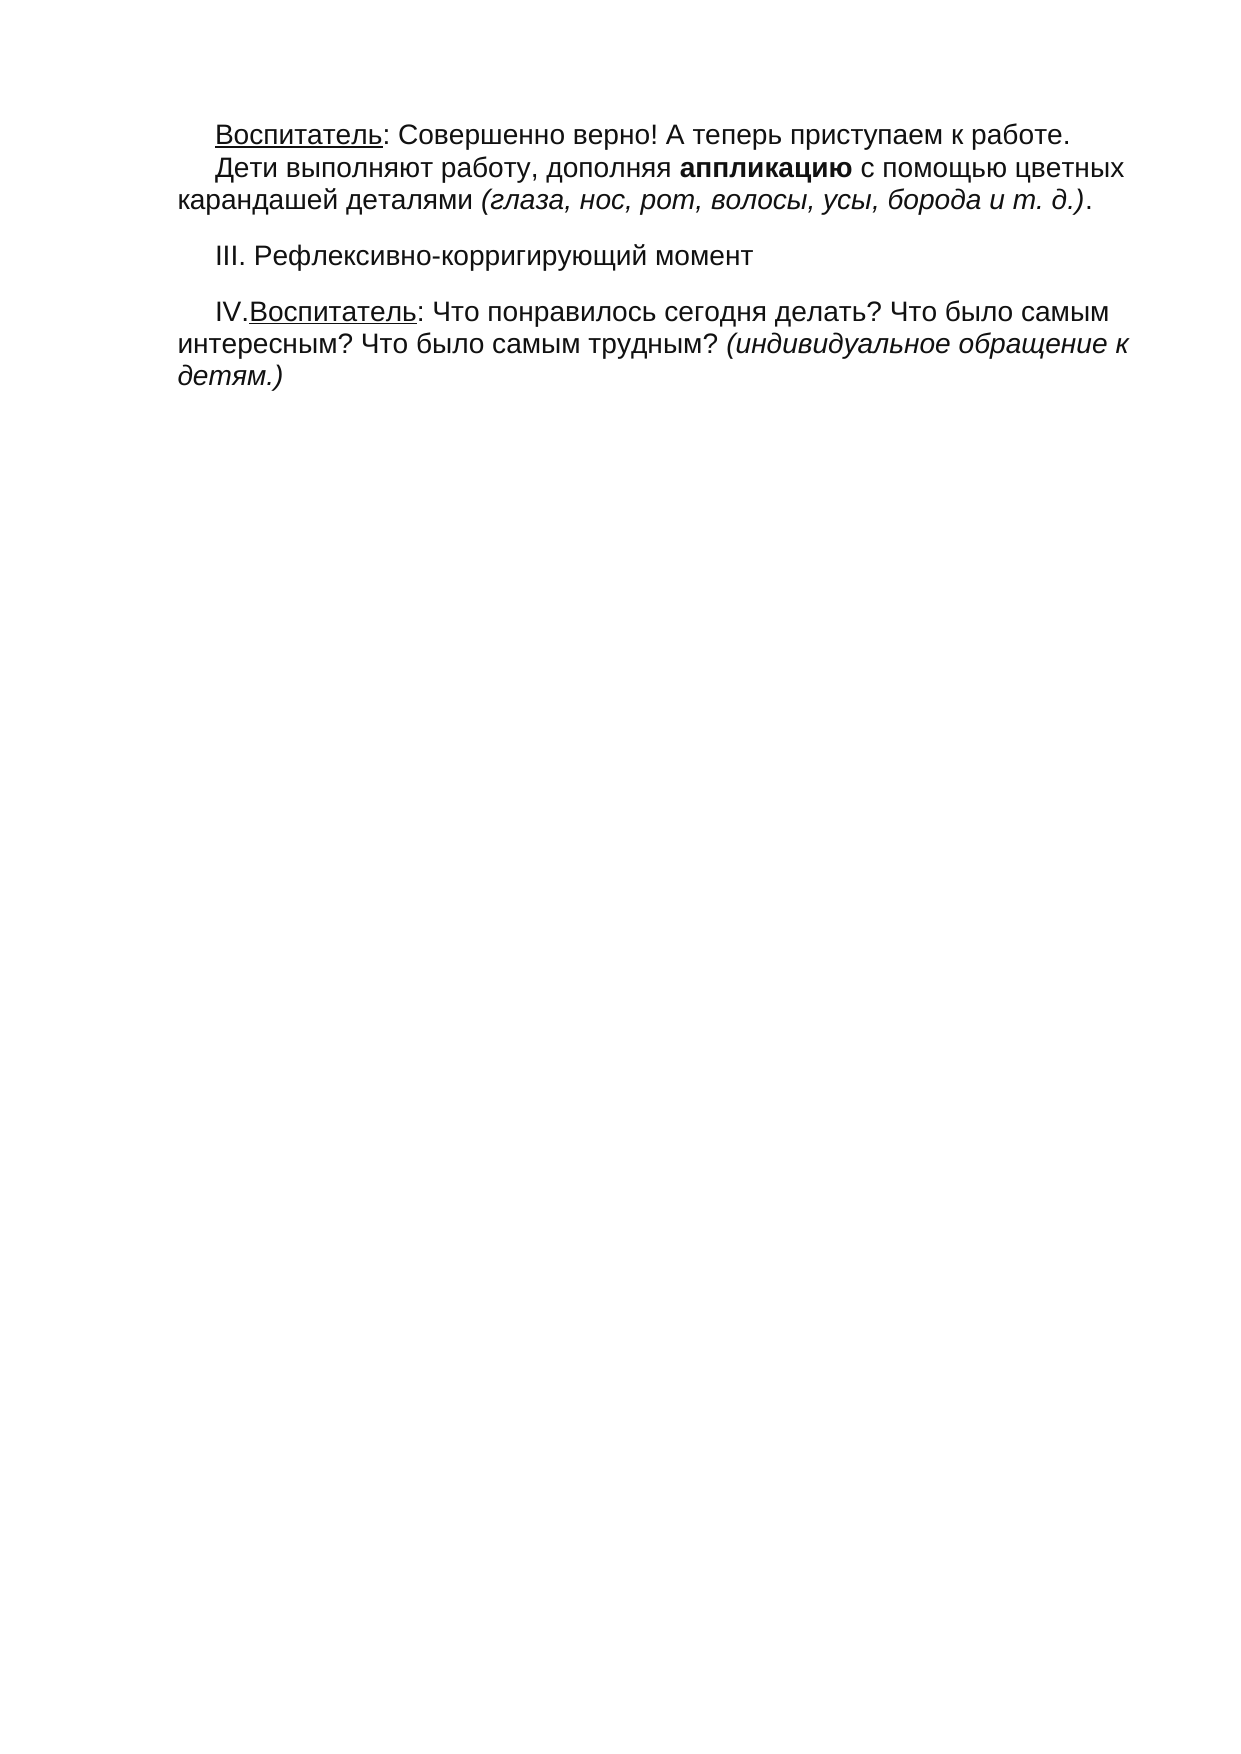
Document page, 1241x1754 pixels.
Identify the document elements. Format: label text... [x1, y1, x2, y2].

text IV.Воспитатель: Что понравилось сегодня делать? Что было самым интересным? Что было самым трудным? (индивидуальное обращение к детям.) [177, 294, 1152, 392]
text Воспитатель: Совершенно верно! А теперь приступаем к работе. [177, 118, 1152, 151]
text Дети выполняют работу, дополняя аппликацию с помощью цветных карандашей деталями (глаза, нос, рот, волосы, усы, борода и т. д.). [177, 151, 1152, 215]
text III. Рефлексивно-корригирующий момент [177, 239, 1152, 271]
